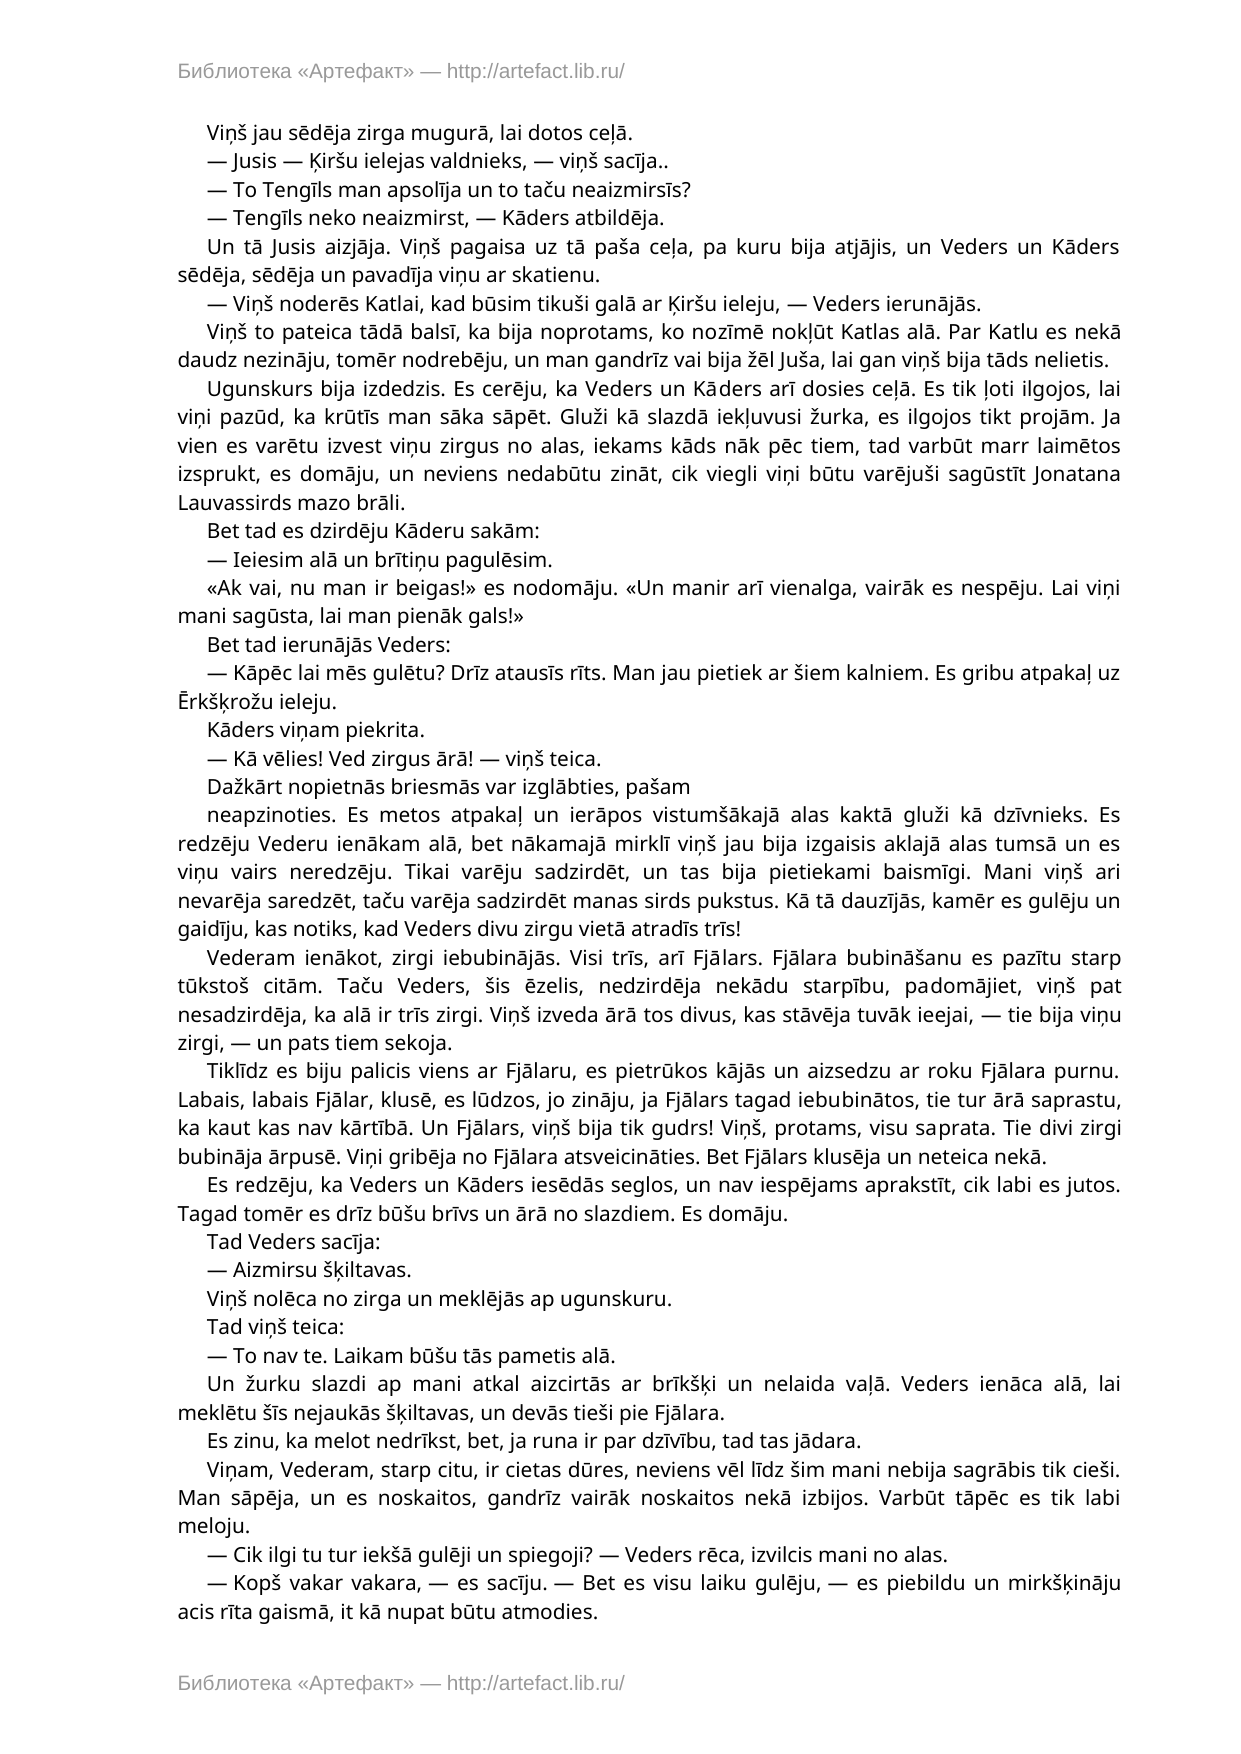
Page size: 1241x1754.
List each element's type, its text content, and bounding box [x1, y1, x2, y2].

text Viņam, Vederam, starp citu, ir cietas dūres, neviens vēl līdz šim mani nebija sagrābis tik cieši. Man sāpēja, un es noskaitos, gandrīz vairāk noskaitos nekā izbijos. Varbūt tāpēc es tik labi meloju. [177, 1455, 1122, 1540]
text — Kopš vakar vakara, — es sacīju. — Bet es visu laiku gulēju, — es piebildu un mirkšķināju acis rīta gaismā, it kā nupat būtu atmodies. [177, 1568, 1122, 1625]
text Vederam ienākot, zirgi iebubinājās. Visi trīs, arī Fjālars. Fjālara bubināšanu es pazītu starp tūkstoš citām. Taču Veders, šis ēzelis, nedzirdēja nekādu starpību, padomājiet, viņš pat nesadzirdēja, ka alā ir trīs zirgi. Viņš izveda ārā tos divus, kas stāvēja tuvāk ieejai, — tie bija viņu zirgi, — un pats tiem sekoja. [177, 943, 1122, 1057]
text Viņš to pateica tādā balsī, ka bija noprotams, ko nozīmē nokļūt Katlas alā. Par Katlu es nekā daudz nezināju, tomēr nodrebēju, un man gandrīz vai bija žēl Juša, lai gan viņš bija tāds nelietis. [177, 317, 1122, 374]
text Ugunskurs bija izdedzis. Es cerēju, ka Veders un Kāders arī dosies ceļā. Es tik ļoti ilgojos, lai viņi pazūd, ka krūtīs man sāka sāpēt. Gluži kā slazdā iekļuvusi žurka, es ilgojos tikt projām. Ja vien es varētu izvest viņu zirgus no alas, iekams kāds nāk pēc tiem, tad varbūt marr laimētos izsprukt, es domāju, un neviens nedabūtu zināt, cik viegli viņi būtu varējuši sagūstīt Jonatana Lauvassirds mazo brāli. [177, 374, 1122, 516]
text Tad Veders sacīja: [177, 1227, 1122, 1256]
text Un žurku slazdi ap mani atkal aizcirtās ar brīkšķi un nelaida vaļā. Veders ienāca alā, lai meklētu šīs nejaukās šķiltavas, un devās tieši pie Fjālara. [177, 1369, 1122, 1426]
text — Kā vēlies! Ved zirgus ārā! — viņš teica. [177, 744, 1122, 772]
text Tiklīdz es biju palicis viens ar Fjālaru, es pietrūkos kājās un aizsedzu ar roku Fjālara purnu. Labais, labais Fjālar, klusē, es lūdzos, jo zināju, ja Fjālars tagad iebubinātos, tie tur ārā saprastu, ka kaut kas nav kārtībā. Un Fjālars, viņš bija tik gudrs! Viņš, protams, visu saprata. Tie divi zirgi bubināja ārpusē. Viņi gribēja no Fjālara atsveicināties. Bet Fjālars klusēja un neteica nekā. [177, 1057, 1122, 1170]
text — Tengīls neko neaizmirst, — Kāders atbildēja. [177, 203, 1122, 232]
text «Ak vai, nu man ir beigas!» es nodomāju. «Un manir arī vienalga, vairāk es nespēju. Lai viņi mani sagūsta, lai man pienāk gals!» [177, 573, 1122, 630]
text neapzinoties. Es metos atpakaļ un ierāpos vistumšākajā alas kaktā gluži kā dzīvnieks. Es redzēju Vederu ienākam alā, bet nākamajā mirklī viņš jau bija izgaisis aklajā alas tumsā un es viņu vairs neredzēju. Tikai varēju sadzirdēt, un tas bija pietiekami baismīgi. Mani viņš ari nevarēja saredzēt, taču varēja sadzirdēt manas sirds pukstus. Kā tā dauzījās, kamēr es gulēju un gaidīju, kas notiks, kad Veders divu zirgu vietā atradīs trīs! [177, 801, 1122, 943]
text — Kāpēc lai mēs gulētu? Drīz atausīs rīts. Man jau pietiek ar šiem kalniem. Es gribu atpakaļ uz Ērkšķrožu ieleju. [177, 658, 1122, 715]
text Kāders viņam piekrita. [177, 715, 1122, 744]
text Viņš nolēca no zirga un meklējās ap ugunskuru. [177, 1284, 1122, 1312]
text — To Tengīls man apsolīja un to taču neaizmirsīs? [177, 175, 1122, 203]
text Viņš jau sēdēja zirga mugurā, lai dotos ceļā. [177, 118, 1122, 147]
text — To nav te. Laikam būšu tās pametis alā. [177, 1341, 1122, 1369]
text Es zinu, ka melot nedrīkst, bet, ja runa ir par dzīvību, tad tas jādara. [177, 1426, 1122, 1455]
text — Jusis — Ķiršu ielejas valdnieks, — viņš sacīja.. [177, 147, 1122, 175]
text — Viņš noderēs Katlai, kad būsim tikuši galā ar Ķiršu ieleju, — Veders ierunājās. [177, 289, 1122, 317]
text — Aizmirsu šķiltavas. [177, 1256, 1122, 1284]
text Dažkārt nopietnās briesmās var izglābties, pašam [177, 772, 1122, 801]
text Tad viņš teica: [177, 1312, 1122, 1341]
text — Cik ilgi tu tur iekšā gulēji un spiegoji? — Veders rēca, izvilcis mani no alas. [177, 1540, 1122, 1568]
text Bet tad es dzirdēju Kāderu sakām: [177, 516, 1122, 545]
text Un tā Jusis aizjāja. Viņš pagaisa uz tā paša ceļa, pa kuru bija atjājis, un Veders un Kāders sēdēja, sēdēja un pavadīja viņu ar skatienu. [177, 232, 1122, 289]
text Bet tad ierunājās Veders: [177, 630, 1122, 658]
text — Ieiesim alā un brītiņu pagulēsim. [177, 545, 1122, 573]
text Es redzēju, ka Veders un Kāders iesēdās seglos, un nav iespējams aprakstīt, cik labi es jutos. Tagad tomēr es drīz būšu brīvs un ārā no slazdiem. Es domāju. [177, 1170, 1122, 1227]
